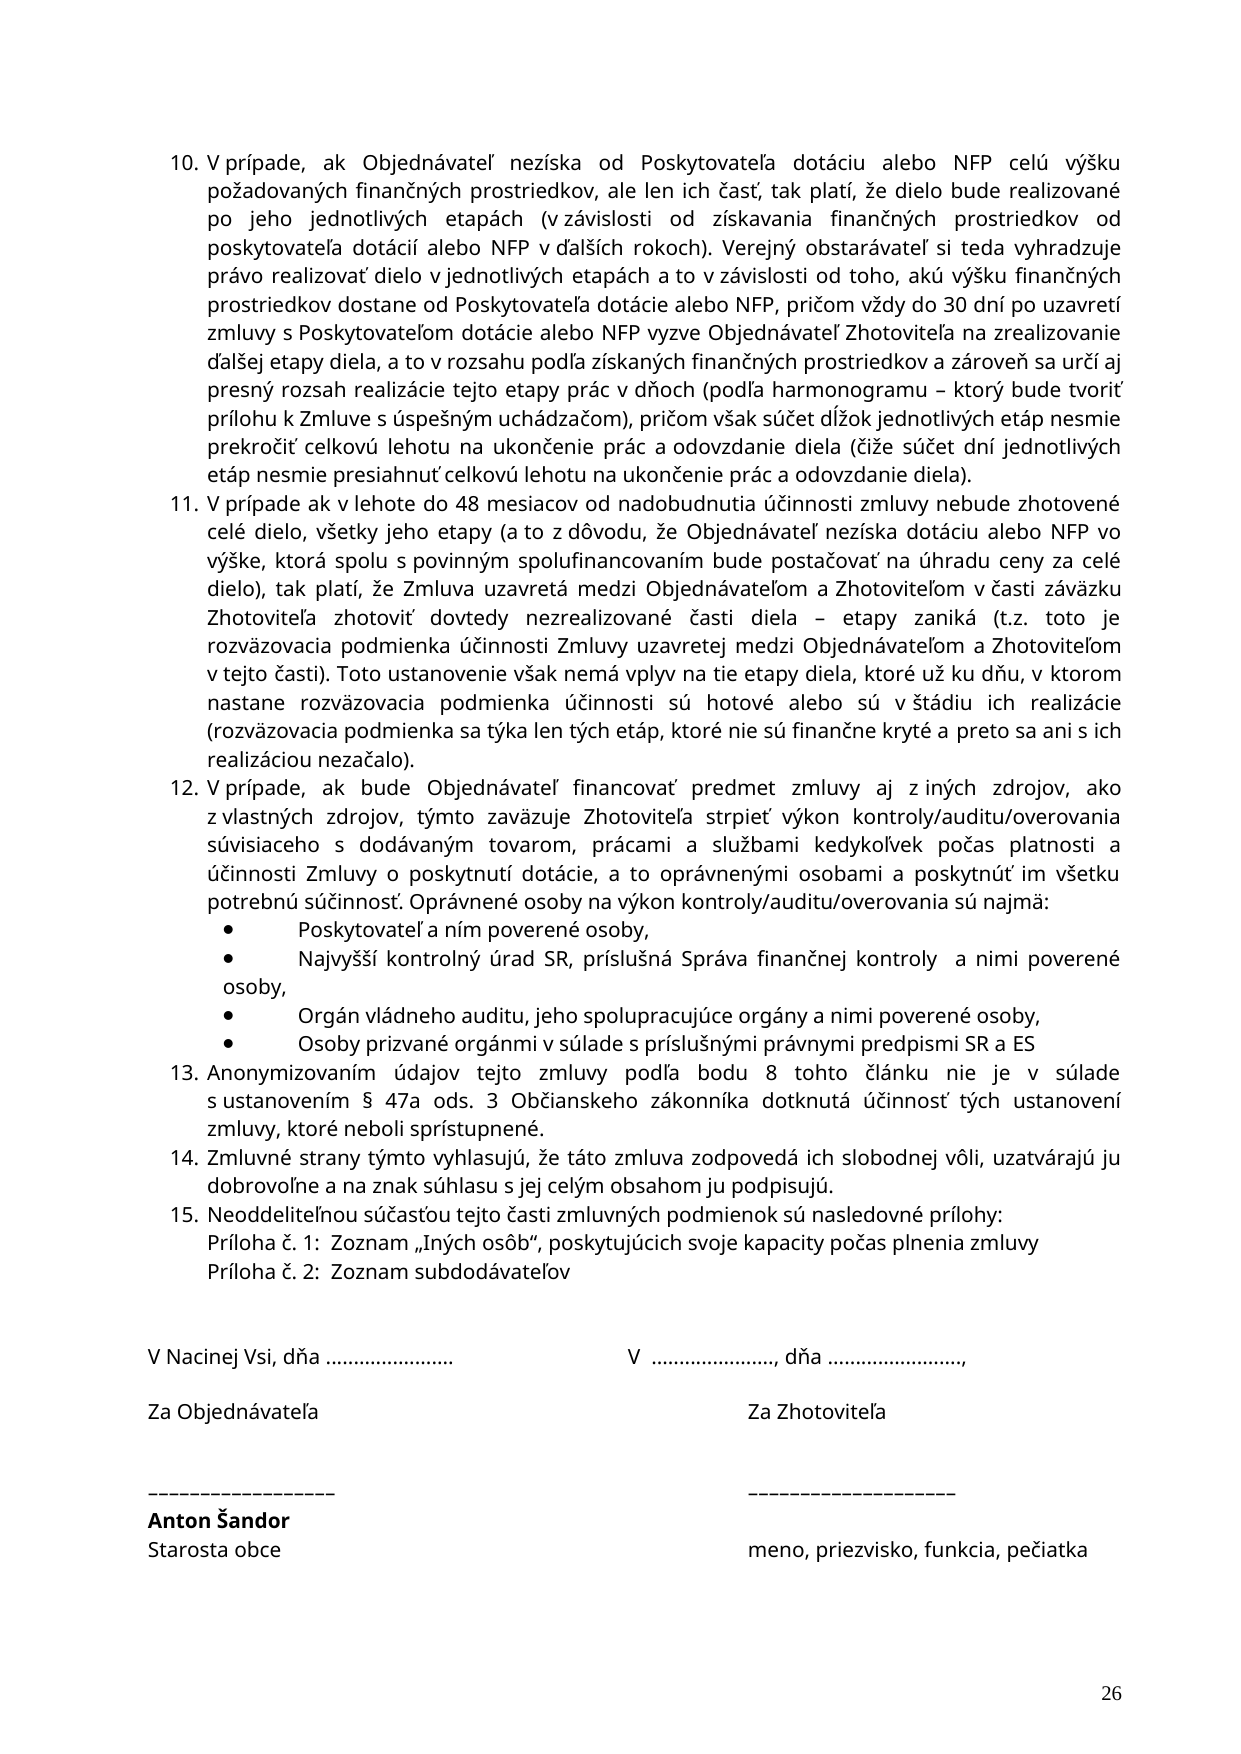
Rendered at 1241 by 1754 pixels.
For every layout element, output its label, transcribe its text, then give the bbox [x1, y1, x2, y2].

text –––––––––––––––––– –––––––––––––––––––– [148, 1478, 1122, 1506]
text ⦁ Poskytovateľ a ním poverené osoby, [223, 916, 1122, 944]
list V prípade ak v lehote do 48 mesiacov od nadobudnutia účinnosti zmluvy nebude zhotovené celé dielo, všetky jeho etapy (a to z dôvodu, že Objednávateľ nezíska dotáciu alebo NFP vo výške, ktorá spolu s povinným spolufinancovaním bude postačovať na úhradu ceny za celé dielo), tak platí, že Zmluva uzavretá medzi Objednávateľom a Zhotoviteľom v časti záväzku Zhotoviteľa zhotoviť dovtedy nezrealizované časti diela – etapy zaniká (t.z. toto je rozväzovacia podmienka účinnosti Zmluvy uzavretej medzi Objednávateľom a Zhotoviteľom v tejto časti). Toto ustanovenie však nemá vplyv na tie etapy diela, ktoré už ku dňu, v ktorom nastane rozväzovacia podmienka účinnosti sú hotové alebo sú v štádiu ich realizácie (rozväzovacia podmienka sa týka len tých etáp, ktoré nie sú finančne kryté a preto sa ani s ich realizáciou nezačalo). [169, 489, 1122, 773]
text ⦁ Orgán vládneho auditu, jeho spolupracujúce orgány a nimi poverené osoby, [223, 1001, 1122, 1029]
text V Nacinej Vsi, dňa ....................... V ......................, dňa ........................, [148, 1342, 1125, 1371]
text Starosta obce meno, priezvisko, funkcia, pečiatka [148, 1535, 1122, 1563]
list Zmluvné strany týmto vyhlasujú, že táto zmluva zodpovedá ich slobodnej vôli, uzatvárajú ju dobrovoľne a na znak súhlasu s jej celým obsahom ju podpisujú. [169, 1143, 1122, 1200]
list V prípade, ak bude Objednávateľ financovať predmet zmluvy aj z iných zdrojov, ako z vlastných zdrojov, týmto zaväzuje Zhotoviteľa strpieť výkon kontroly/auditu/overovania súvisiaceho s dodávaným tovarom, prácami a službami kedykoľvek počas platnosti a účinnosti Zmluvy o poskytnutí dotácie, a to oprávnenými osobami a poskytnúť im všetku potrebnú súčinnosť. Oprávnené osoby na výkon kontroly/auditu/overovania sú najmä: [169, 773, 1122, 916]
text Anton Šandor [148, 1506, 1122, 1535]
list V prípade, ak Objednávateľ nezíska od Poskytovateľa dotáciu alebo NFP celú výšku požadovaných finančných prostriedkov, ale len ich časť, tak platí, že dielo bude realizované po jeho jednotlivých etapách (v závislosti od získavania finančných prostriedkov od poskytovateľa dotácií alebo NFP v ďalších rokoch). Verejný obstarávateľ si teda vyhradzuje právo realizovať dielo v jednotlivých etapách a to v závislosti od toho, akú výšku finančných prostriedkov dostane od Poskytovateľa dotácie alebo NFP, pričom vždy do 30 dní po uzavretí zmluvy s Poskytovateľom dotácie alebo NFP vyzve Objednávateľ Zhotoviteľa na zrealizovanie ďalšej etapy diela, a to v rozsahu podľa získaných finančných prostriedkov a zároveň sa určí aj presný rozsah realizácie tejto etapy prác v dňoch (podľa harmonogramu – ktorý bude tvoriť prílohu k Zmluve s úspešným uchádzačom), pričom však súčet dĺžok jednotlivých etáp nesmie prekročiť celkovú lehotu na ukončenie prác a odovzdanie diela (čiže súčet dní jednotlivých etáp nesmie presiahnuť celkovú lehotu na ukončenie prác a odovzdanie diela). [169, 148, 1122, 489]
text Príloha č. 2: Zoznam subdodávateľov [207, 1257, 1122, 1285]
list Neoddeliteľnou súčasťou tejto časti zmluvných podmienok sú nasledovné prílohy: [169, 1200, 1122, 1228]
text ⦁ Najvyšší kontrolný úrad SR, príslušná Správa finančnej kontroly a nimi poverené osoby, [223, 944, 1122, 1001]
text ⦁ Osoby prizvané orgánmi v súlade s príslušnými právnymi predpismi SR a ES [223, 1029, 1122, 1058]
text Za Objednávateľa Za Zhotoviteľa [148, 1397, 1125, 1425]
text Príloha č. 1: Zoznam „Iných osôb“, poskytujúcich svoje kapacity počas plnenia zmluvy [207, 1228, 1122, 1257]
list Anonymizovaním údajov tejto zmluvy podľa bodu 8 tohto článku nie je v súlade s ustanovením § 47a ods. 3 Občianskeho zákonníka dotknutá účinnosť tých ustanovení zmluvy, ktoré neboli sprístupnené. [169, 1058, 1122, 1143]
